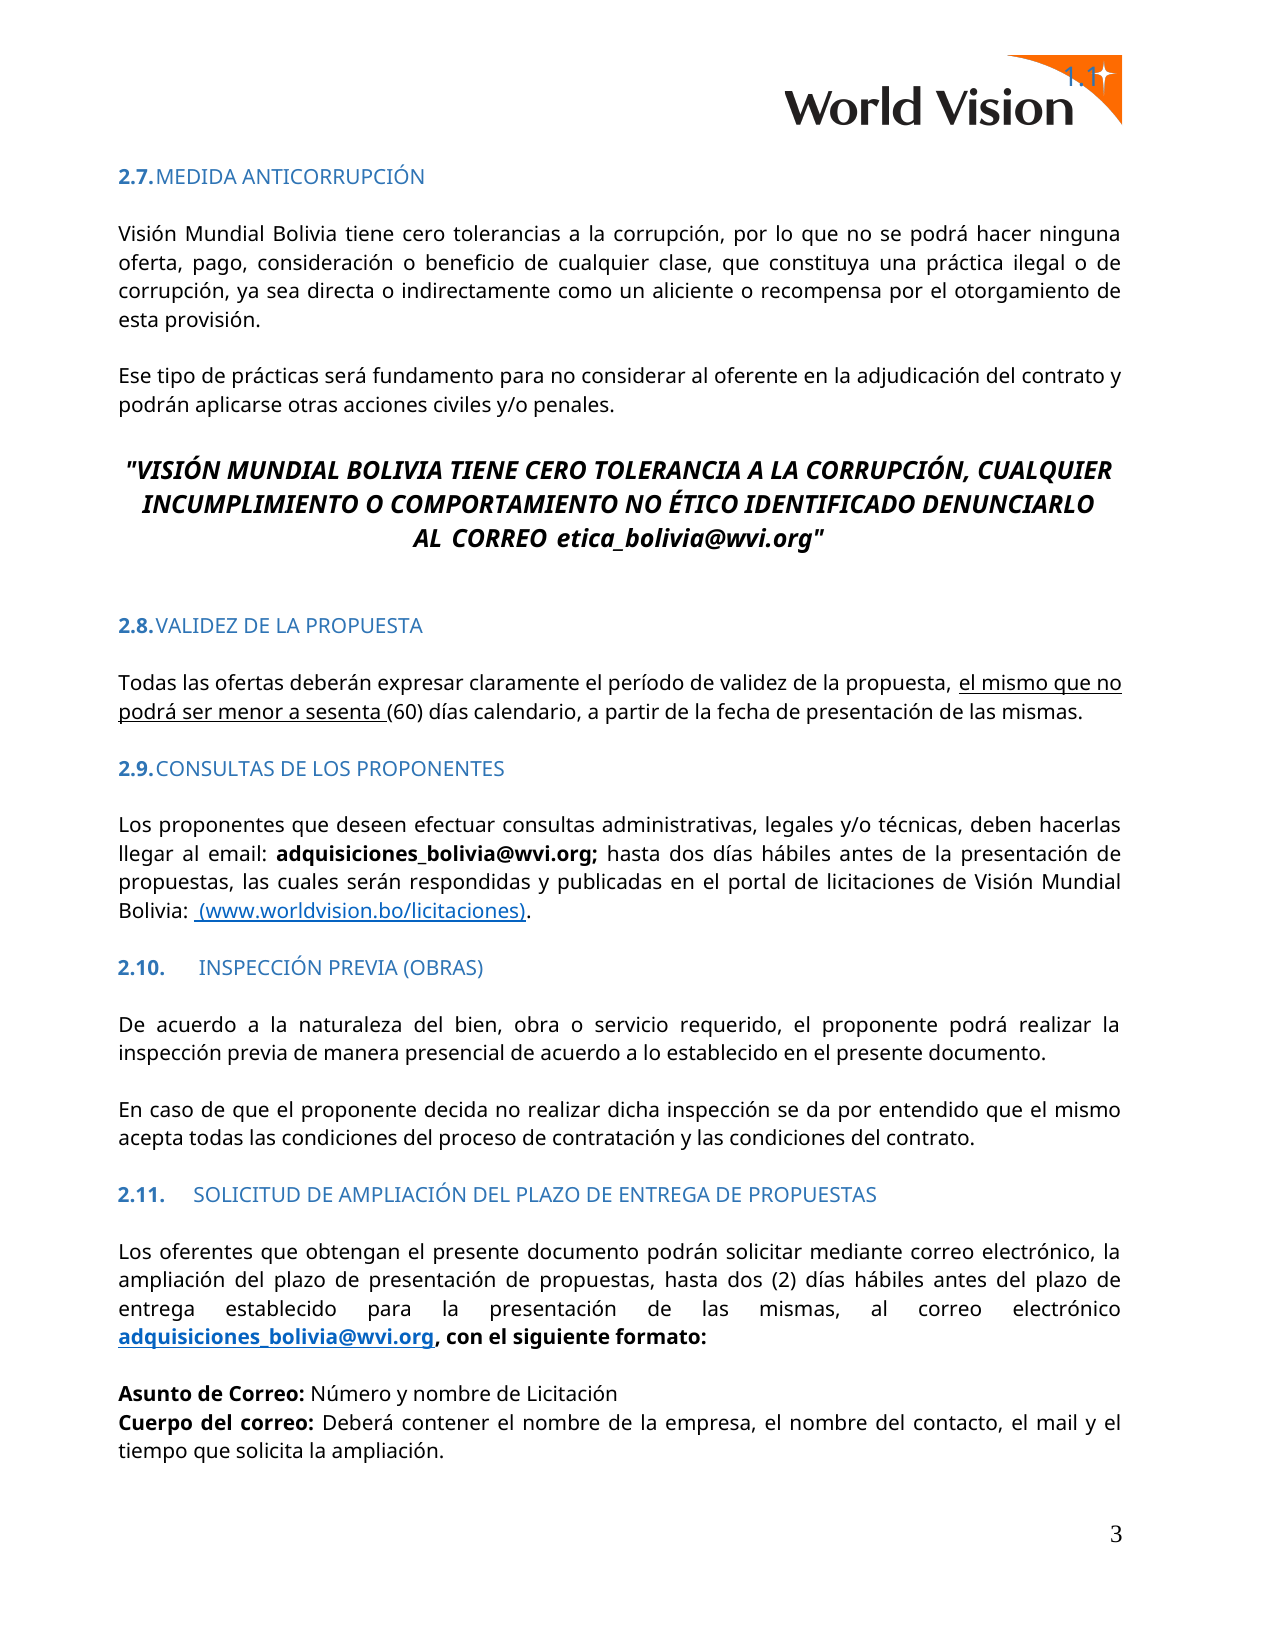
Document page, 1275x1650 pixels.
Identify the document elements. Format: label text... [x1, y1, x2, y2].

subtitle SOLICITUD DE AMPLIACIÓN DEL PLAZO DE ENTREGA DE PROPUESTAS [117, 1180, 1122, 1209]
text Los oferentes que obtengan el presente documento podrán solicitar mediante correo electrónico, la ampliación del plazo de presentación de propuestas, hasta dos (2) días hábiles antes del plazo de entrega establecido para la presentación de las mismas, al correo electrónico adquisiciones_bolivia@wvi.org, con el siguiente formato: [118, 1237, 1122, 1351]
subtitle CONSULTAS DE LOS PROPONENTES [118, 754, 1122, 782]
subtitle MEDIDA ANTICORRUPCIÓN [118, 162, 1122, 191]
text Ese tipo de prácticas será fundamento para no considerar al oferente en la adjudicación del contrato y podrán aplicarse otras acciones civiles y/o penales. [118, 362, 1122, 418]
picture [784, 55, 1123, 126]
text Visión Mundial Bolivia tiene cero tolerancias a la corrupción, por lo que no se podrá hacer ninguna oferta, pago, consideración o beneficio de cualquier clase, que constituya una práctica ilegal o de corrupción, ya sea directa o indirectamente como un aliciente o recompensa por el otorgamiento de esta provisión. [118, 219, 1122, 333]
text Los proponentes que deseen efectuar consultas administrativas, legales y/o técnicas, deben hacerlas llegar al email: adquisiciones_bolivia@wvi.org; hasta dos días hábiles antes de la presentación de propuestas, las cuales serán respondidas y publicadas en el portal de licitaciones de Visión Mundial Bolivia: (www.worldvision.bo/licitaciones). [118, 811, 1122, 924]
text En caso de que el proponente decida no realizar dicha inspección se da por entendido que el mismo acepta todas las condiciones del proceso de contratación y las condiciones del contrato. [118, 1095, 1122, 1152]
text "VISIÓN MUNDIAL BOLIVIA TIENE CERO TOLERANCIA A LA CORRUPCIÓN, CUALQUIER INCUMPLIMIENTO O COMPORTAMIENTO NO ÉTICO IDENTIFICADO DENUNCIARLO AL CORREO etica_bolivia@wvi.org" [118, 452, 1122, 555]
subtitle VALIDEZ DE LA PROPUESTA [118, 612, 1122, 640]
subtitle INSPECCIÓN PREVIA (OBRAS) [117, 953, 1122, 981]
text Cuerpo del correo: Deberá contener el nombre de la empresa, el nombre del contacto, el mail y el tiempo que solicita la ampliación. [118, 1408, 1122, 1465]
text De acuerdo a la naturaleza del bien, obra o servicio requerido, el proponente podrá realizar la inspección previa de manera presencial de acuerdo a lo establecido en el presente documento. [118, 1010, 1122, 1067]
text Todas las ofertas deberán expresar claramente el período de validez de la propuesta, el mismo que no podrá ser menor a sesenta (60) días calendario, a partir de la fecha de presentación de las mismas. [118, 668, 1122, 725]
text Asunto de Correo: Número y nombre de Licitación [118, 1379, 1122, 1408]
